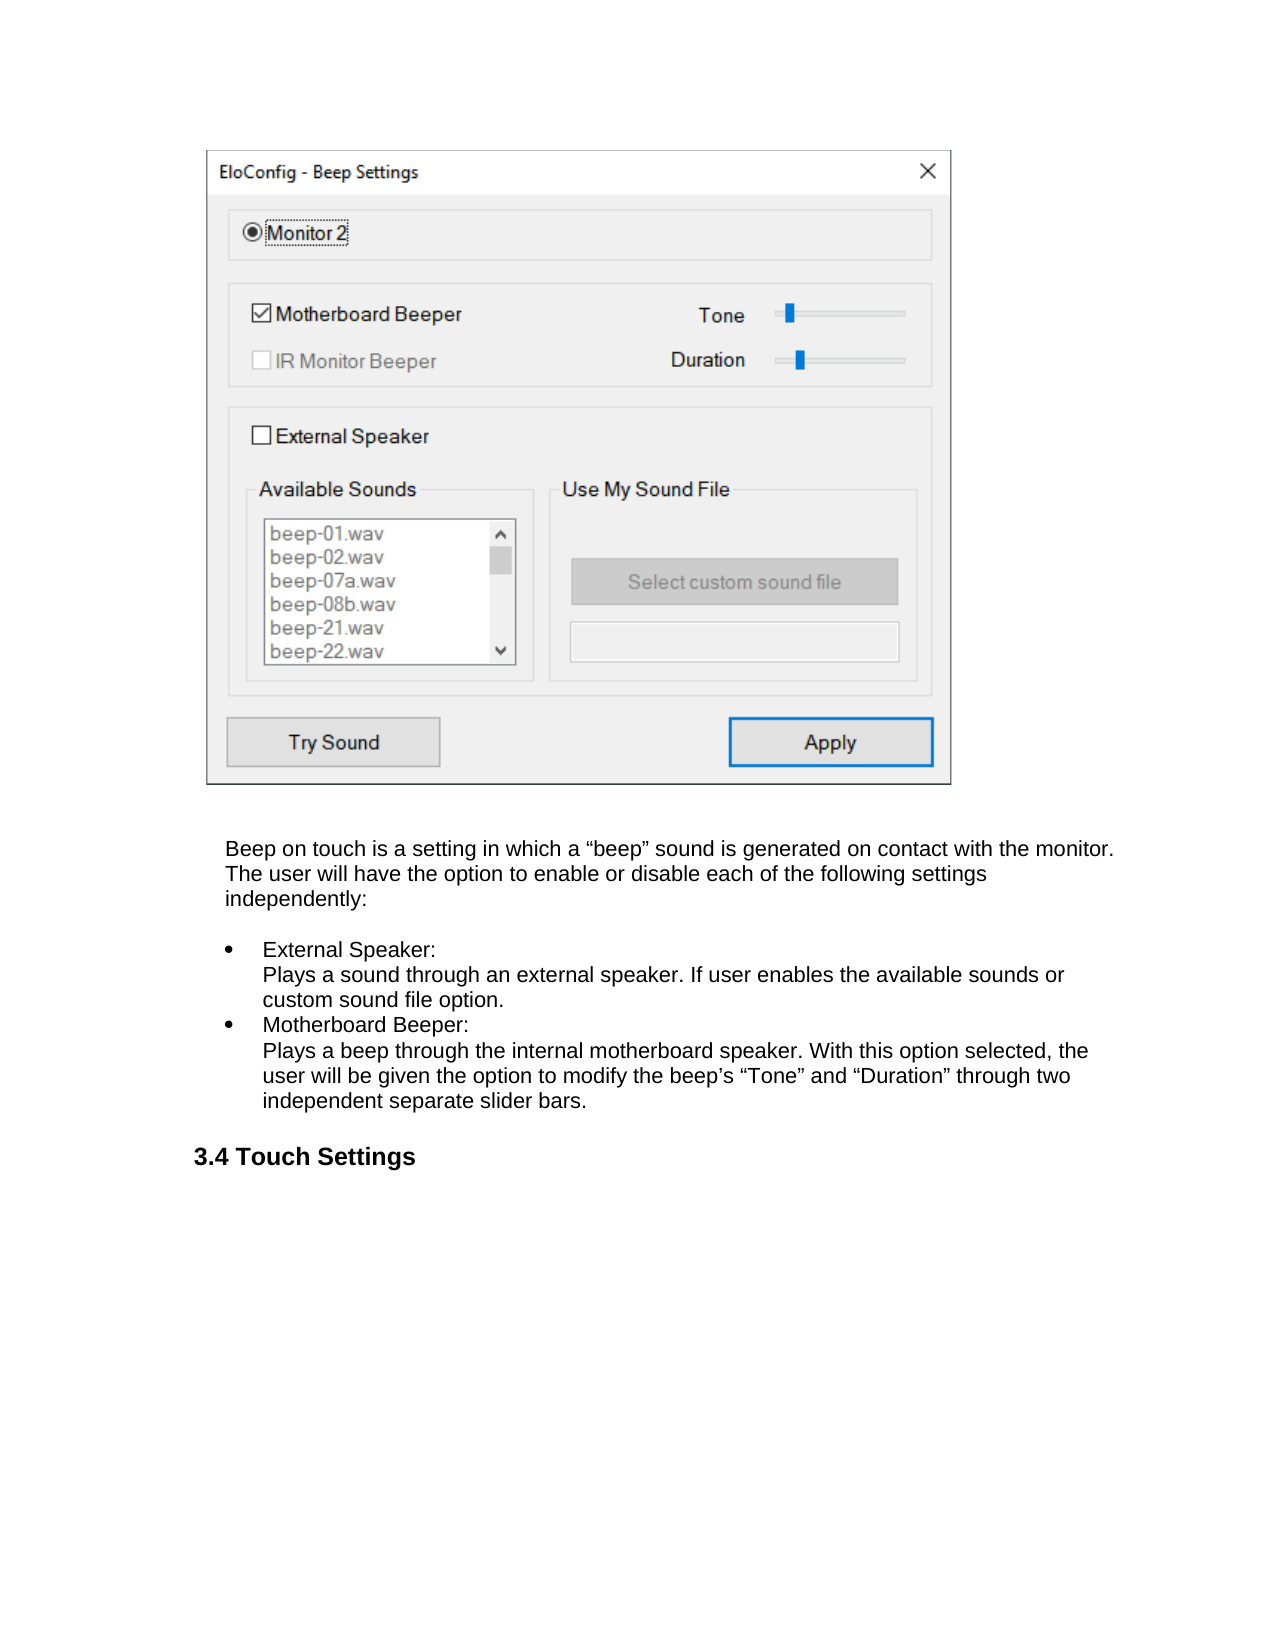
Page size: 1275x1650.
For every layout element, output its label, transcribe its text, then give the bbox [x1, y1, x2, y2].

list 3.4 Touch Settings [150, 1142, 1125, 1171]
list Plays a beep through the internal motherboard speaker. With this option selected, the user will be given the option to modify the beep’s “Tone” and “Duration” through two independent separate slider bars. [262, 1038, 1125, 1113]
list External Speaker: [225, 937, 1125, 962]
picture [206, 150, 952, 785]
list Beep on touch is a setting in which a “beep” sound is generated on contact with the monitor. The user will have the option to enable or disable each of the following settings independently: [225, 836, 1125, 912]
list Plays a sound through an external speaker. If user enables the available sounds or custom sound file option. [262, 962, 1125, 1012]
list Motherboard Beeper: [225, 1012, 1125, 1038]
